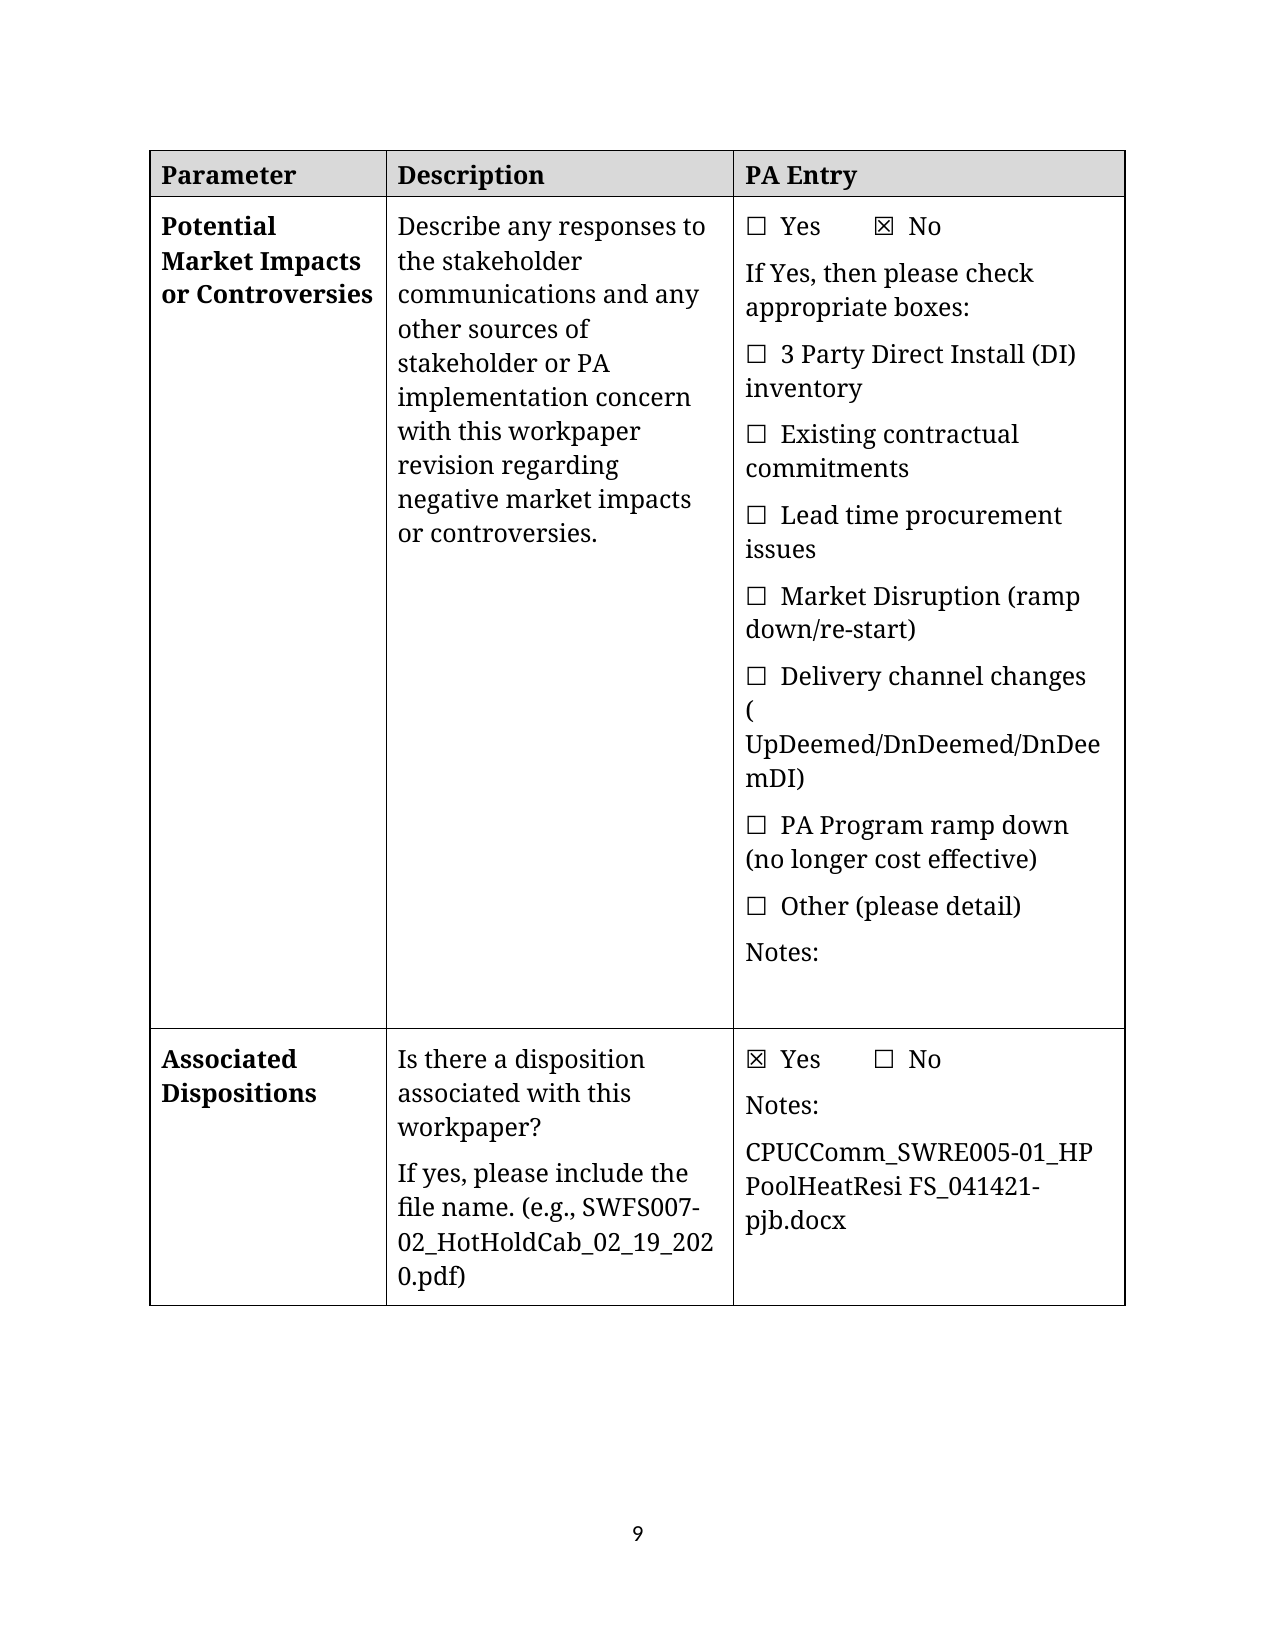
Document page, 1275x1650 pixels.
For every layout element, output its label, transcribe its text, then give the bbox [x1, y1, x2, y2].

table_cell Describe any responses to the stakeholder communications and any other sources of stakeholder or PA implementation concern with this workpaper revision regarding negative market impacts or controversies. [387, 197, 733, 1028]
table_header PA Entry [734, 151, 1124, 196]
table_cell Associated Dispositions [151, 1029, 386, 1305]
table_cell Potential Market Impacts or Controversies [151, 197, 386, 1028]
table_cell Yes No Notes: CPUCComm_SWRE005-01_HP PoolHeatResi FS_041421-pjb.docx [734, 1029, 1124, 1305]
table_header Parameter [151, 151, 386, 196]
table_cell Yes No If Yes, then please check appropriate boxes: 3 Party Direct Install (DI) inventory Existing contractual commitments Lead time procurement issues Market Disruption (ramp down/re-start) Delivery channel changes (UpDeemed/DnDeemed/DnDeemDI) PA Program ramp down (no longer cost effective) Other (please detail) Notes: [734, 197, 1124, 1028]
table_cell Is there a disposition associated with this workpaper? If yes, please include the file name. (e.g., SWFS007-02_HotHoldCab_02_19_2020.pdf) [387, 1029, 733, 1305]
table_header Description [387, 151, 733, 196]
